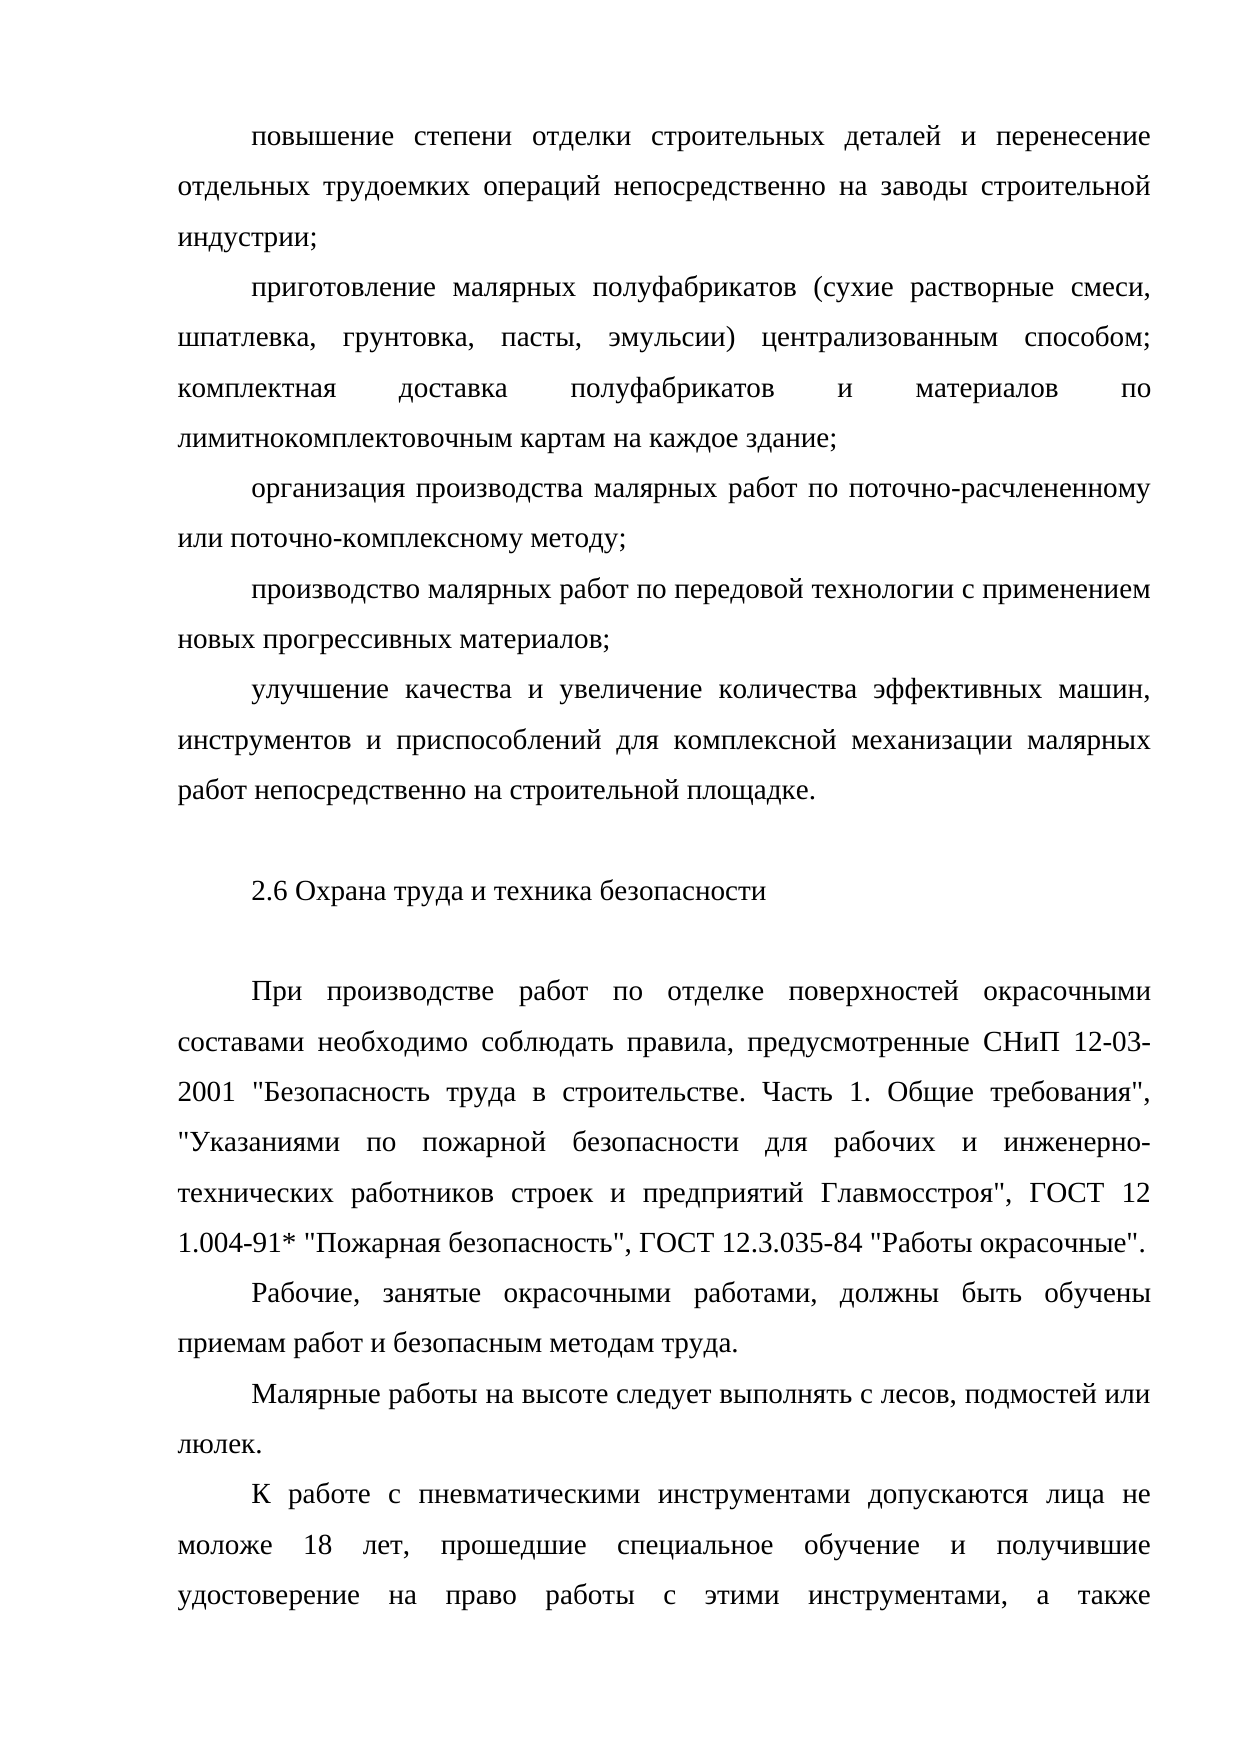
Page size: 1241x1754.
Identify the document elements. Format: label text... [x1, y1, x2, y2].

text 2.6 Охрана труда и техника безопасности [177, 873, 1152, 906]
text улучшение качества и увеличение количества эффективных машин, инструментов и приспособлений для комплексной механизации малярных работ непосредственно на строительной площадке. [177, 672, 1152, 806]
text Рабочие, занятые окрасочными работами, должны быть обучены приемам работ и безопасным методам труда. [177, 1275, 1152, 1359]
text приготовление малярных полуфабрикатов (сухие растворные смеси, шпатлевка, грунтовка, пасты, эмульсии) централизованным способом; комплектная доставка полуфабрикатов и материалов по лимитнокомплектовочным картам на каждое здание; [177, 269, 1152, 453]
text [177, 1477, 1152, 1611]
text организация производства малярных работ по поточно-расчлененному или поточно-комплексному методу; [177, 470, 1152, 554]
text Малярные работы на высоте следует выполнять с лесов, подмостей или люлек. [177, 1376, 1152, 1460]
text При производстве работ по отделке поверхностей окрасочными составами необходимо соблюдать правила, предусмотренные СНиП 12-03-2001 "Безопасность труда в строительстве. Часть 1. Общие требования", "Указаниями по пожарной безопасности для рабочих и инженерно-технических работников строек и предприятий Главмосстроя", ГОСТ 12 1.004-91* "Пожарная безопасность", ГОСТ 12.3.035-84 "Работы окрасочные". [177, 973, 1152, 1258]
text производство малярных работ по передовой технологии с применением новых прогрессивных материалов; [177, 571, 1152, 655]
text повышение степени отделки строительных деталей и перенесение отдельных трудоемких операций непосредственно на заводы строительной индустрии; [177, 118, 1152, 252]
